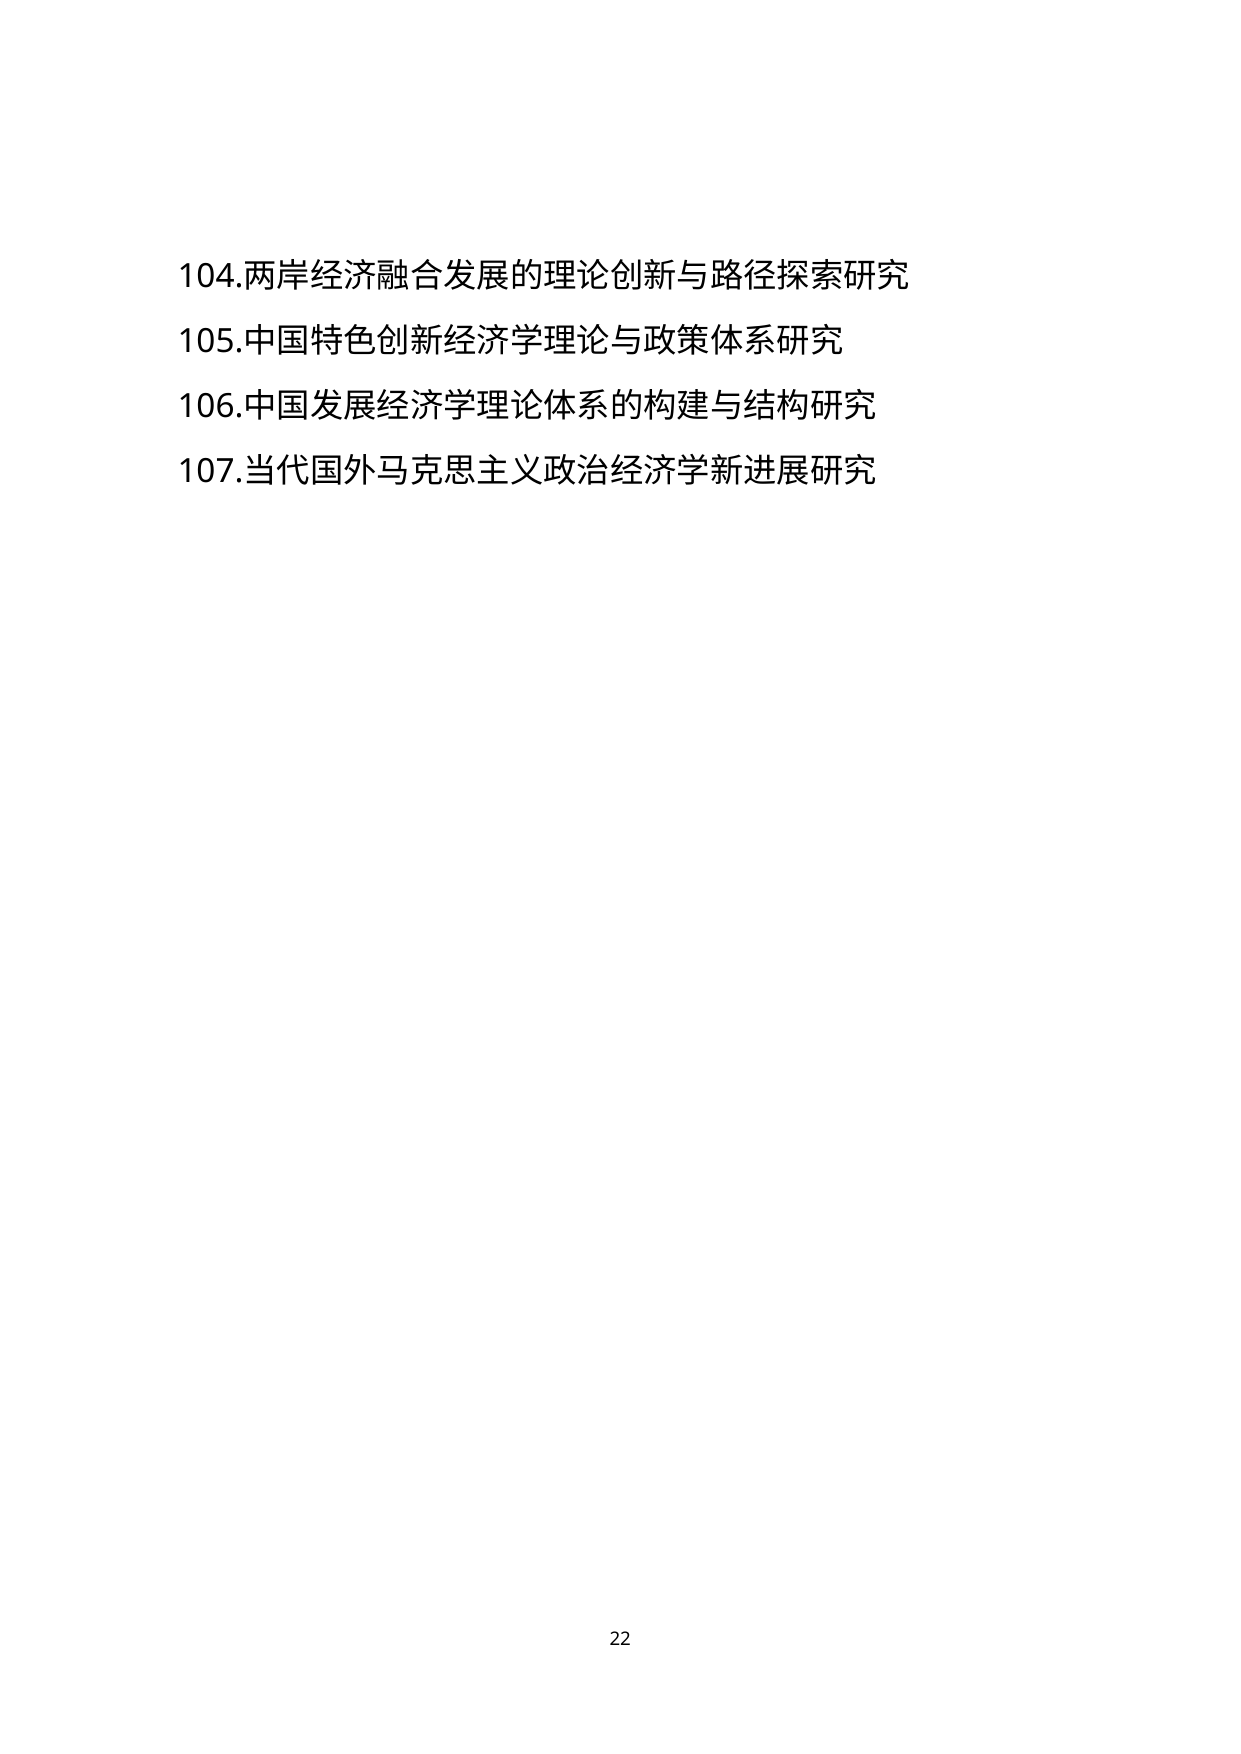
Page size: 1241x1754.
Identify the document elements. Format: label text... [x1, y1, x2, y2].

text 107.当代国外马克思主义政治经济学新进展研究 [177, 435, 1063, 500]
text 106.中国发展经济学理论体系的构建与结构研究 [177, 370, 1063, 435]
text 105.中国特色创新经济学理论与政策体系研究 [177, 305, 1063, 370]
text 104.两岸经济融合发展的理论创新与路径探索研究 [177, 240, 1063, 305]
